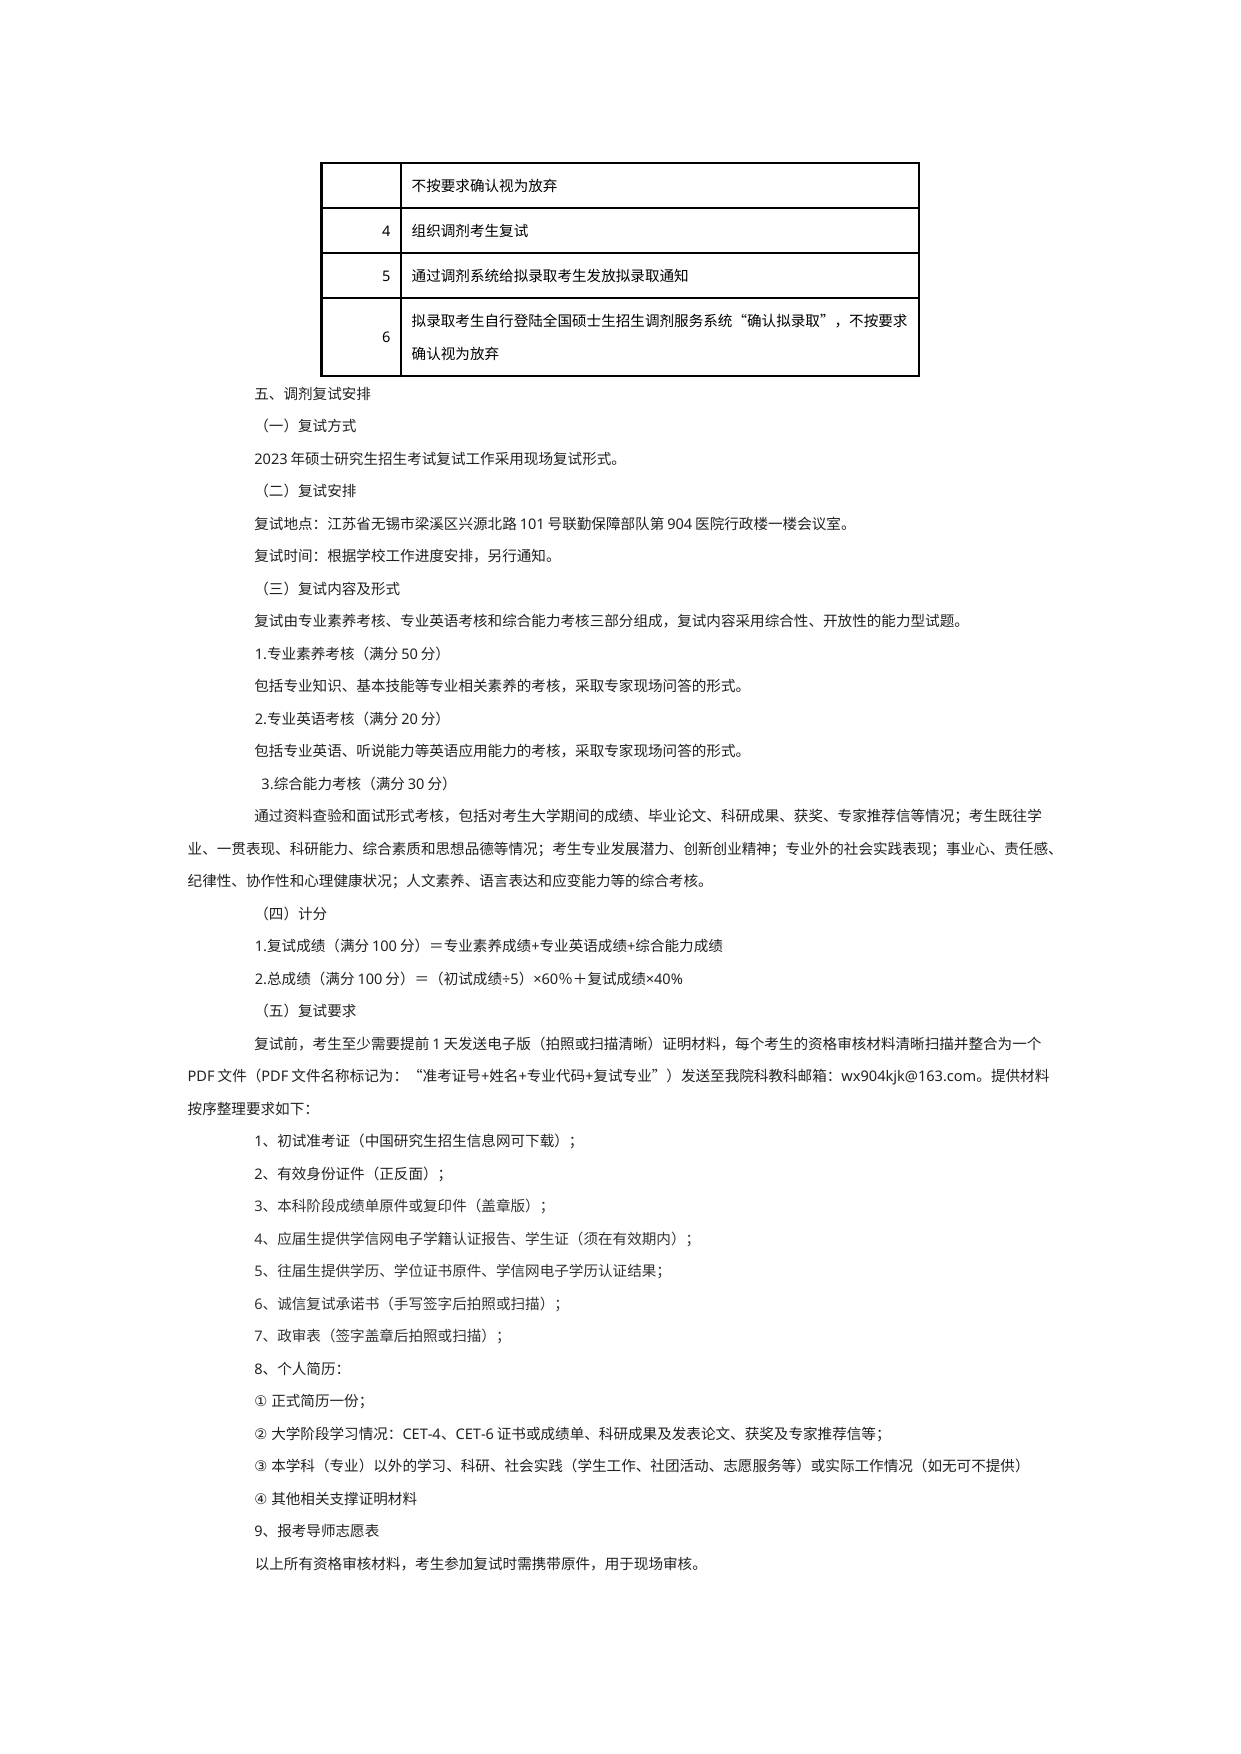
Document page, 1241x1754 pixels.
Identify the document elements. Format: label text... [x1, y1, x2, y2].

text 9、报考导师志愿表 [187, 1514, 1053, 1547]
text 包括专业知识、基本技能等专业相关素养的考核，采取专家现场问答的形式。 [187, 669, 1053, 702]
table_cell 拟录取考生自行登陆全国硕士生招生调剂服务系统“确认拟录取”，不按要求确认视为放弃 [402, 299, 918, 374]
text （五）复试要求 [187, 994, 1053, 1027]
table_cell 3 [323, 164, 400, 207]
text 五、调剂复试安排 [187, 377, 1053, 409]
table_cell 4 [323, 209, 400, 252]
table_cell 6 [323, 299, 400, 374]
text （三）复试内容及形式 [187, 572, 1053, 604]
text （二）复试安排 [187, 474, 1053, 507]
text 8、个人简历： [187, 1352, 1053, 1384]
text 3.综合能力考核（满分30分） [187, 767, 1053, 799]
text 复试地点：江苏省无锡市梁溪区兴源北路101号联勤保障部队第904医院行政楼一楼会议室。 [187, 507, 1053, 539]
text 4、应届生提供学信网电子学籍认证报告、学生证（须在有效期内）； [187, 1222, 1053, 1254]
text 1、初试准考证（中国研究生招生信息网可下载）； [187, 1124, 1053, 1157]
text 3、本科阶段成绩单原件或复印件（盖章版）； [187, 1189, 1053, 1222]
text 复试时间：根据学校工作进度安排，另行通知。 [187, 539, 1053, 572]
text 2.专业英语考核（满分20分） [187, 702, 1053, 734]
text 1.专业素养考核（满分50分） [187, 637, 1053, 669]
table_cell 通过调剂系统给拟录取考生发放拟录取通知 [402, 254, 918, 297]
text 复试由专业素养考核、专业英语考核和综合能力考核三部分组成，复试内容采用综合性、开放性的能力型试题。 [187, 604, 1053, 637]
text （四）计分 [187, 897, 1053, 929]
text 通过资料查验和面试形式考核，包括对考生大学期间的成绩、毕业论文、科研成果、获奖、专家推荐信等情况；考生既往学业、一贯表现、科研能力、综合素质和思想品德等情况；考生专业发展潜力、创新创业精神；专业外的社会实践表现；事业心、责任感、纪律性、协作性和心理健康状况；人文素养、语言表达和应变能力等的综合考核。 [187, 799, 1053, 897]
table_cell 5 [323, 254, 400, 297]
text 2.总成绩（满分100分）＝（初试成绩÷5）×60％＋复试成绩×40% [187, 962, 1053, 994]
text 6、诚信复试承诺书（手写签字后拍照或扫描）； [187, 1287, 1053, 1319]
text 2023年硕士研究生招生考试复试工作采用现场复试形式。 [187, 442, 1053, 474]
text 以上所有资格审核材料，考生参加复试时需携带原件，用于现场审核。 [187, 1547, 1053, 1579]
text 包括专业英语、听说能力等英语应用能力的考核，采取专家现场问答的形式。 [187, 734, 1053, 767]
text 复试前，考生至少需要提前1天发送电子版（拍照或扫描清晰）证明材料，每个考生的资格审核材料清晰扫描并整合为一个PDF文件（PDF文件名称标记为：“准考证号+姓名+专业代码+复试专业”）发送至我院科教科邮箱：wx904kjk@163.com。提供材料按序整理要求如下： [187, 1027, 1053, 1124]
text 1.复试成绩（满分100分）＝专业素养成绩+专业英语成绩+综合能力成绩 [187, 929, 1053, 962]
text ④ 其他相关支撑证明材料 [187, 1482, 1053, 1514]
text 5、往届生提供学历、学位证书原件、学信网电子学历认证结果； [187, 1254, 1053, 1287]
text 7、政审表（签字盖章后拍照或扫描）； [187, 1319, 1053, 1352]
text ① 正式简历一份； [187, 1384, 1053, 1417]
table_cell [402, 164, 918, 207]
table_cell 组织调剂考生复试 [402, 209, 918, 252]
text ③ 本学科（专业）以外的学习、科研、社会实践（学生工作、社团活动、志愿服务等）或实际工作情况（如无可不提供） [187, 1449, 1053, 1482]
text （一）复试方式 [187, 409, 1053, 442]
text 2、有效身份证件（正反面）； [187, 1157, 1053, 1189]
text ② 大学阶段学习情况：CET-4、CET-6证书或成绩单、科研成果及发表论文、获奖及专家推荐信等； [187, 1417, 1053, 1449]
